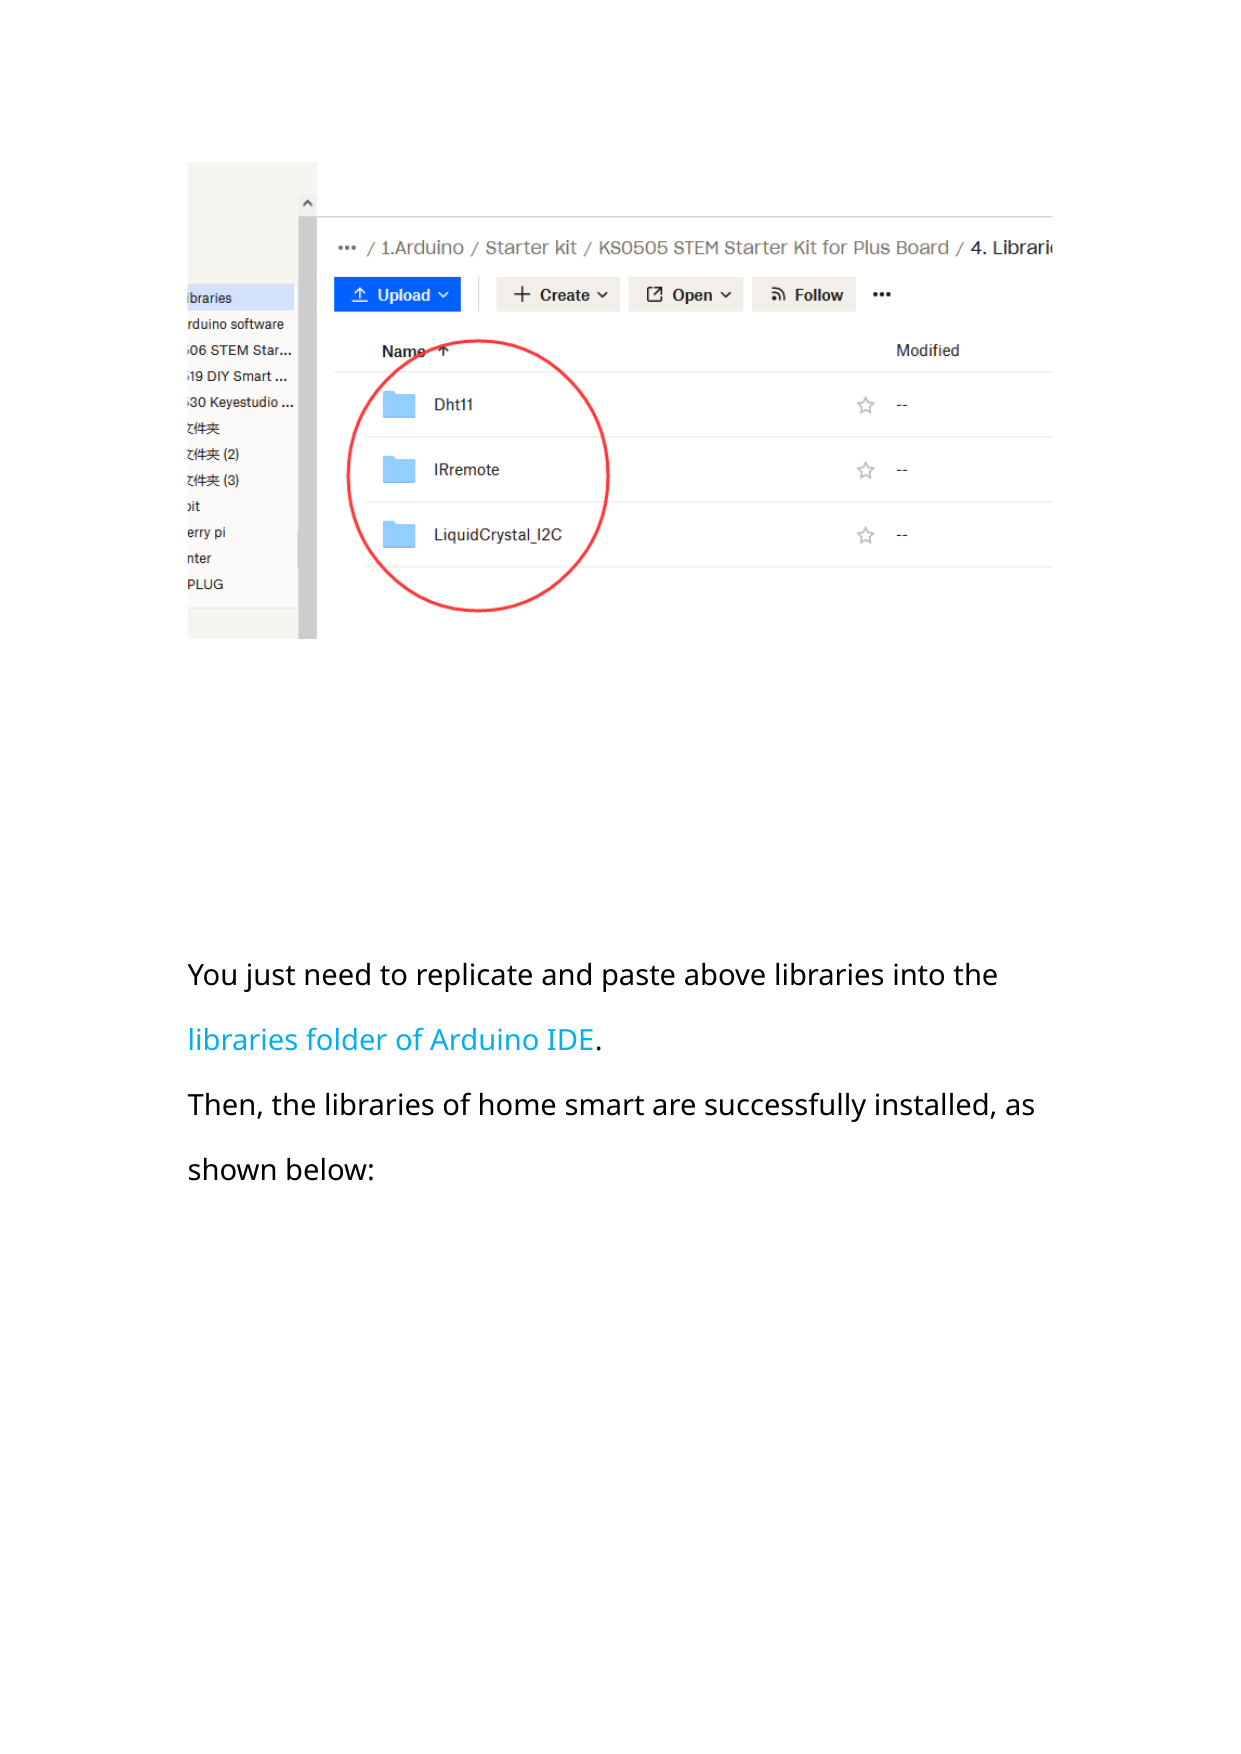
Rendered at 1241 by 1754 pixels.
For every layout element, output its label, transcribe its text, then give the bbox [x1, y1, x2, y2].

picture [187, 162, 1053, 639]
text Then, the libraries of home smart are successfully installed, as shown below: [187, 1072, 1053, 1202]
text You just need to replicate and paste above libraries into the libraries folder of Arduino IDE. [187, 942, 1053, 1072]
